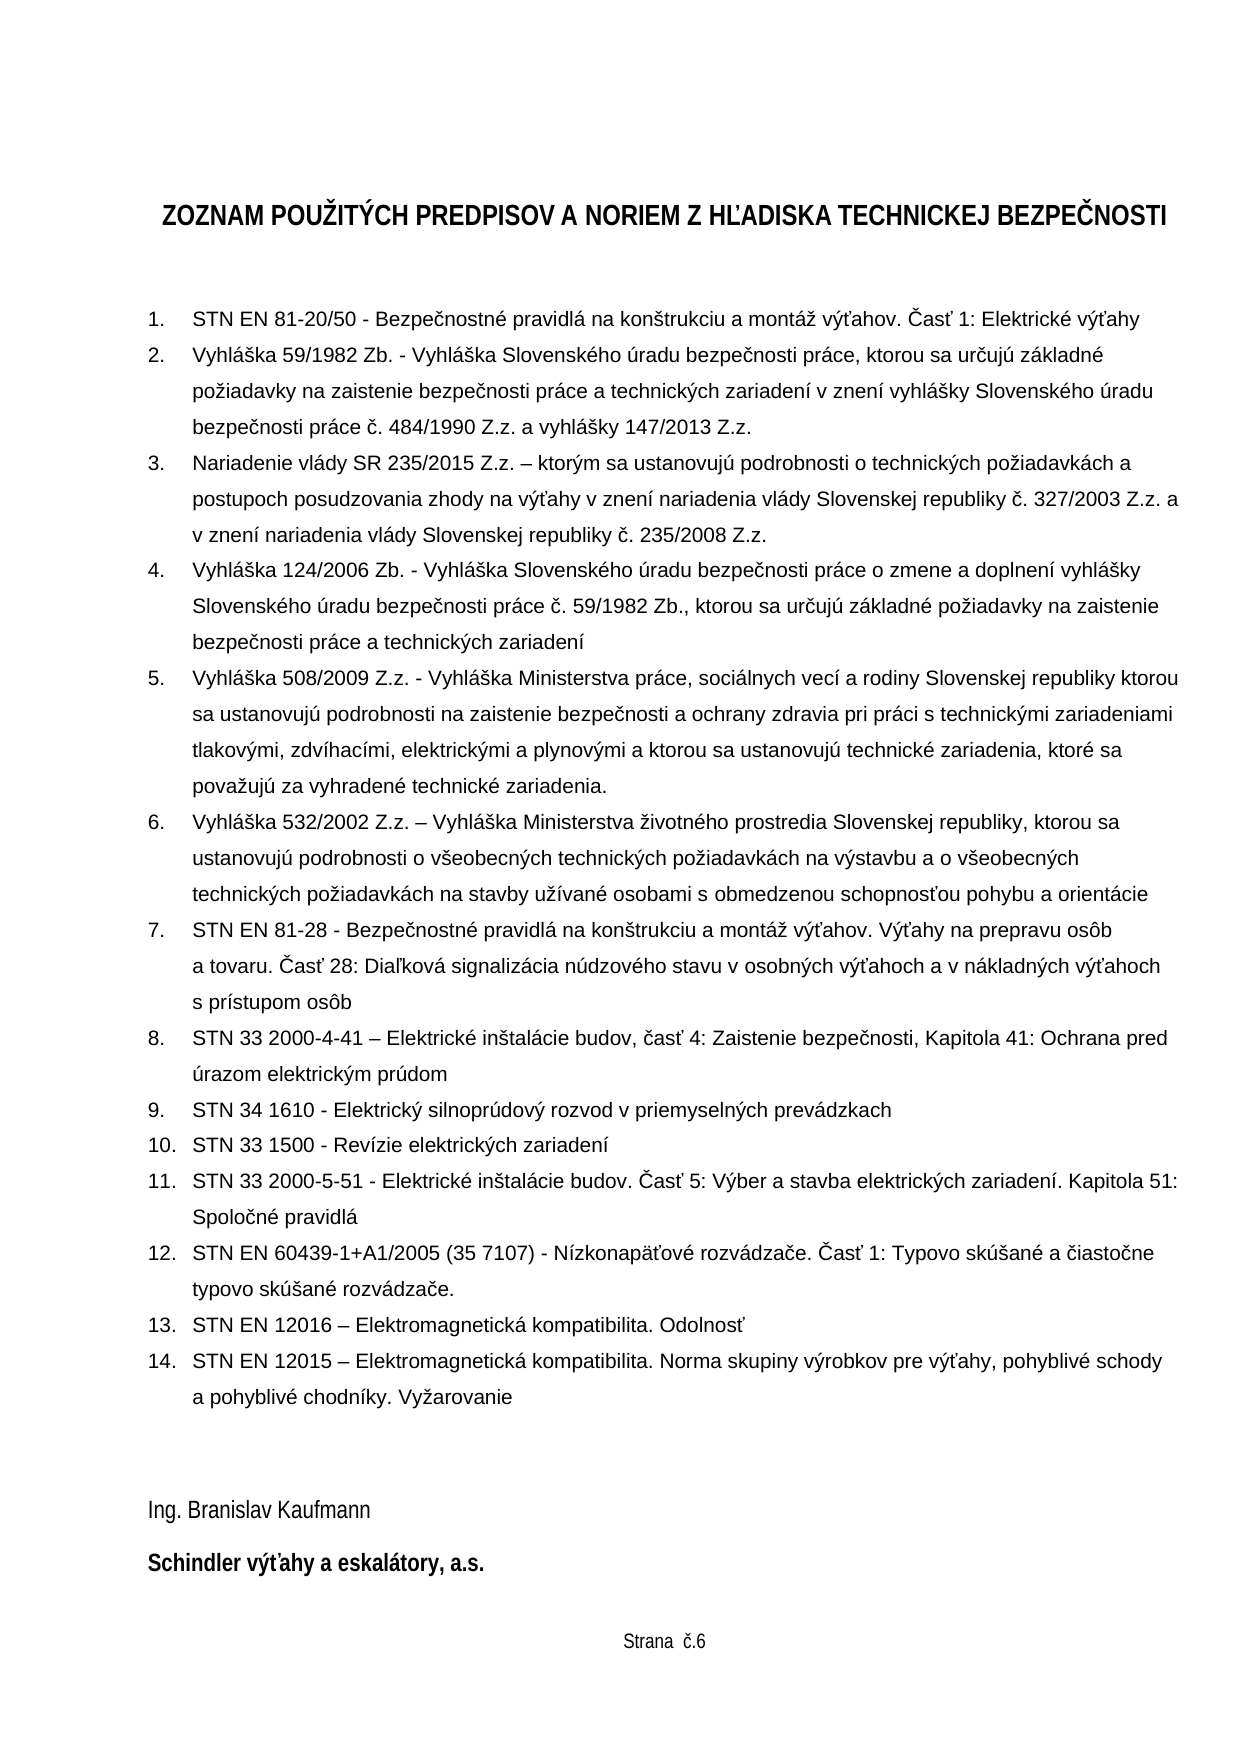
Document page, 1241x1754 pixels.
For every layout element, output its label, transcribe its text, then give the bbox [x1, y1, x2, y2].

text Schindler výťahy a eskalátory, a.s. [148, 1548, 1181, 1576]
list STN 33 2000-4-41 – Elektrické inštalácie budov, časť 4: Zaistenie bezpečnosti, Kapitola 41: Ochrana pred úrazom elektrickým prúdom [148, 1026, 1181, 1085]
list STN 33 2000-5-51 - Elektrické inštalácie budov. Časť 5: Výber a stavba elektrických zariadení. Kapitola 51: Spoločné pravidlá [148, 1169, 1181, 1229]
text Ing. Branislav Kaufmann [148, 1495, 1181, 1524]
list STN EN 81-20/50 - Bezpečnostné pravidlá na konštrukciu a montáž výťahov. Časť 1: Elektrické výťahy [148, 307, 1181, 331]
list STN EN 12015 – Elektromagnetická kompatibilita. Norma skupiny výrobkov pre výťahy, pohyblivé schody a pohyblivé chodníky. Vyžarovanie [148, 1349, 1181, 1409]
list STN EN 12016 – Elektromagnetická kompatibilita. Odolnosť [148, 1313, 1181, 1337]
subtitle ZOZNAM POUŽITÝCH PREDPISOV A NORIEM Z HĽADISKA TECHNICKEJ BEZPEČNOSTI [148, 198, 1181, 231]
list STN 33 1500 - Revízie elektrických zariadení [148, 1133, 1181, 1157]
list Vyhláška 508/2009 Z.z. - Vyhláška Ministerstva práce, sociálnych vecí a rodiny Slovenskej republiky ktorou sa ustanovujú podrobnosti na zaistenie bezpečnosti a ochrany zdravia pri práci s technickými zariadeniami tlakovými, zdvíhacími, elektrickými a plynovými a ktorou sa ustanovujú technické zariadenia, ktoré sa považujú za vyhradené technické zariadenia. [148, 666, 1181, 798]
list STN 34 1610 - Elektrický silnoprúdový rozvod v priemyselných prevádzkach [148, 1097, 1181, 1121]
list Vyhláška 532/2002 Z.z. – Vyhláška Ministerstva životného prostredia Slovenskej republiky, ktorou sa ustanovujú podrobnosti o všeobecných technických požiadavkách na výstavbu a o všeobecných technických požiadavkách na stavby užívané osobami s obmedzenou schopnosťou pohybu a orientácie [148, 810, 1181, 906]
list STN EN 81-28 - Bezpečnostné pravidlá na konštrukciu a montáž výťahov. Výťahy na prepravu osôb a tovaru. Časť 28: Diaľková signalizácia núdzového stavu v osobných výťahoch a v nákladných výťahoch s prístupom osôb [148, 918, 1181, 1013]
list Nariadenie vlády SR 235/2015 Z.z. – ktorým sa ustanovujú podrobnosti o technických požiadavkách a postupoch posudzovania zhody na výťahy v znení nariadenia vlády Slovenskej republiky č. 327/2003 Z.z. a v znení nariadenia vlády Slovenskej republiky č. 235/2008 Z.z. [148, 451, 1181, 546]
list STN EN 60439-1+A1/2005 (35 7107) - Nízkonapäťové rozvádzače. Časť 1: Typovo skúšané a čiastočne typovo skúšané rozvádzače. [148, 1241, 1181, 1301]
list Vyhláška 59/1982 Zb. - Vyhláška Slovenského úradu bezpečnosti práce, ktorou sa určujú základné požiadavky na zaistenie bezpečnosti práce a technických zariadení v znení vyhlášky Slovenského úradu bezpečnosti práce č. 484/1990 Z.z. a vyhlášky 147/2013 Z.z. [148, 343, 1181, 438]
list Vyhláška 124/2006 Zb. - Vyhláška Slovenského úradu bezpečnosti práce o zmene a doplnení vyhlášky Slovenského úradu bezpečnosti práce č. 59/1982 Zb., ktorou sa určujú základné požiadavky na zaistenie bezpečnosti práce a technických zariadení [148, 558, 1181, 654]
